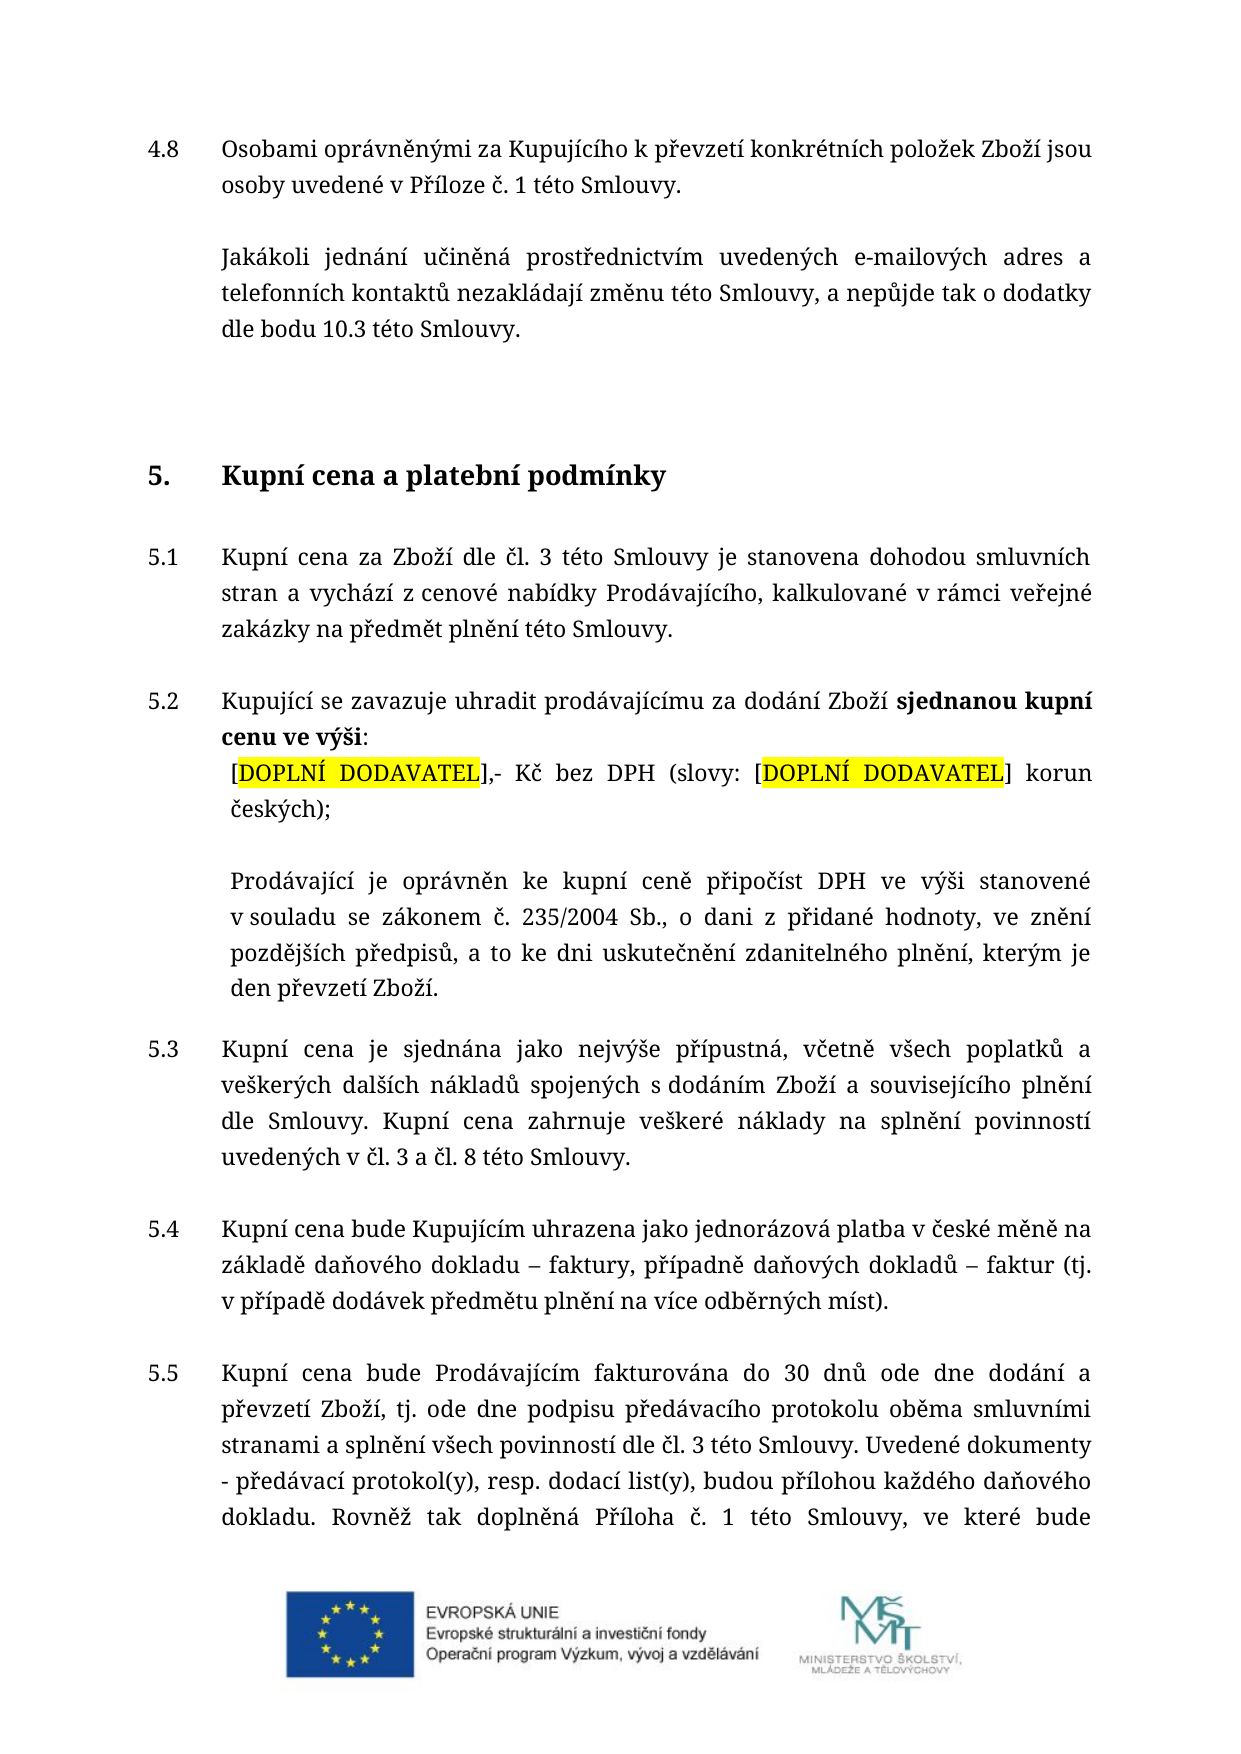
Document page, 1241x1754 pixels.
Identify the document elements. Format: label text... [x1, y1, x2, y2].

text 5.1 Kupní cena za Zboží dle čl. 3 této Smlouvy je stanovena dohodou smluvních stran a vychází z cenové nabídky Prodávajícího, kalkulované v rámci veřejné zakázky na předmět plnění této Smlouvy. [148, 541, 1093, 644]
text 5.2 Kupující se zavazuje uhradit prodávajícímu za dodání Zboží sjednanou kupní cenu ve výši: [148, 685, 1093, 752]
picture [242, 1550, 999, 1720]
text 5.3 Kupní cena je sjednána jako nejvýše přípustná, včetně všech poplatků a veškerých dalších nákladů spojených s dodáním Zboží a souvisejícího plnění dle Smlouvy. Kupní cena zahrnuje veškeré náklady na splnění povinností uvedených v čl. 3 a čl. 8 této Smlouvy. [148, 1033, 1093, 1172]
text 4.8 Osobami oprávněnými za Kupujícího k převzetí konkrétních položek Zboží jsou osoby uvedené v Příloze č. 1 této Smlouvy. [148, 133, 1093, 200]
list [DOPLNÍ DODAVATEL],- Kč bez DPH (slovy: [DOPLNÍ DODAVATEL] korun českých); [230, 757, 1093, 824]
text Jakákoli jednání učiněná prostřednictvím uvedených e-mailových adres a telefonních kontaktů nezakládají změnu této Smlouvy, a nepůjde tak o dodatky dle bodu 10.3 této Smlouvy. [221, 241, 1093, 344]
list Prodávající je oprávněn ke kupní ceně připočíst DPH ve výši stanovené v souladu se zákonem č. 235/2004 Sb., o dani z přidané hodnoty, ve znění pozdějších předpisů, a to ke dni uskutečnění zdanitelného plnění, kterým je den převzetí Zboží. [230, 864, 1093, 1004]
text 5. Kupní cena a platební podmínky [148, 456, 1093, 493]
text 5.4 Kupní cena bude Kupujícím uhrazena jako jednorázová platba v české měně na základě daňového dokladu – faktury, případně daňových dokladů – faktur (tj. v případě dodávek předmětu plnění na více odběrných míst). [148, 1213, 1093, 1316]
